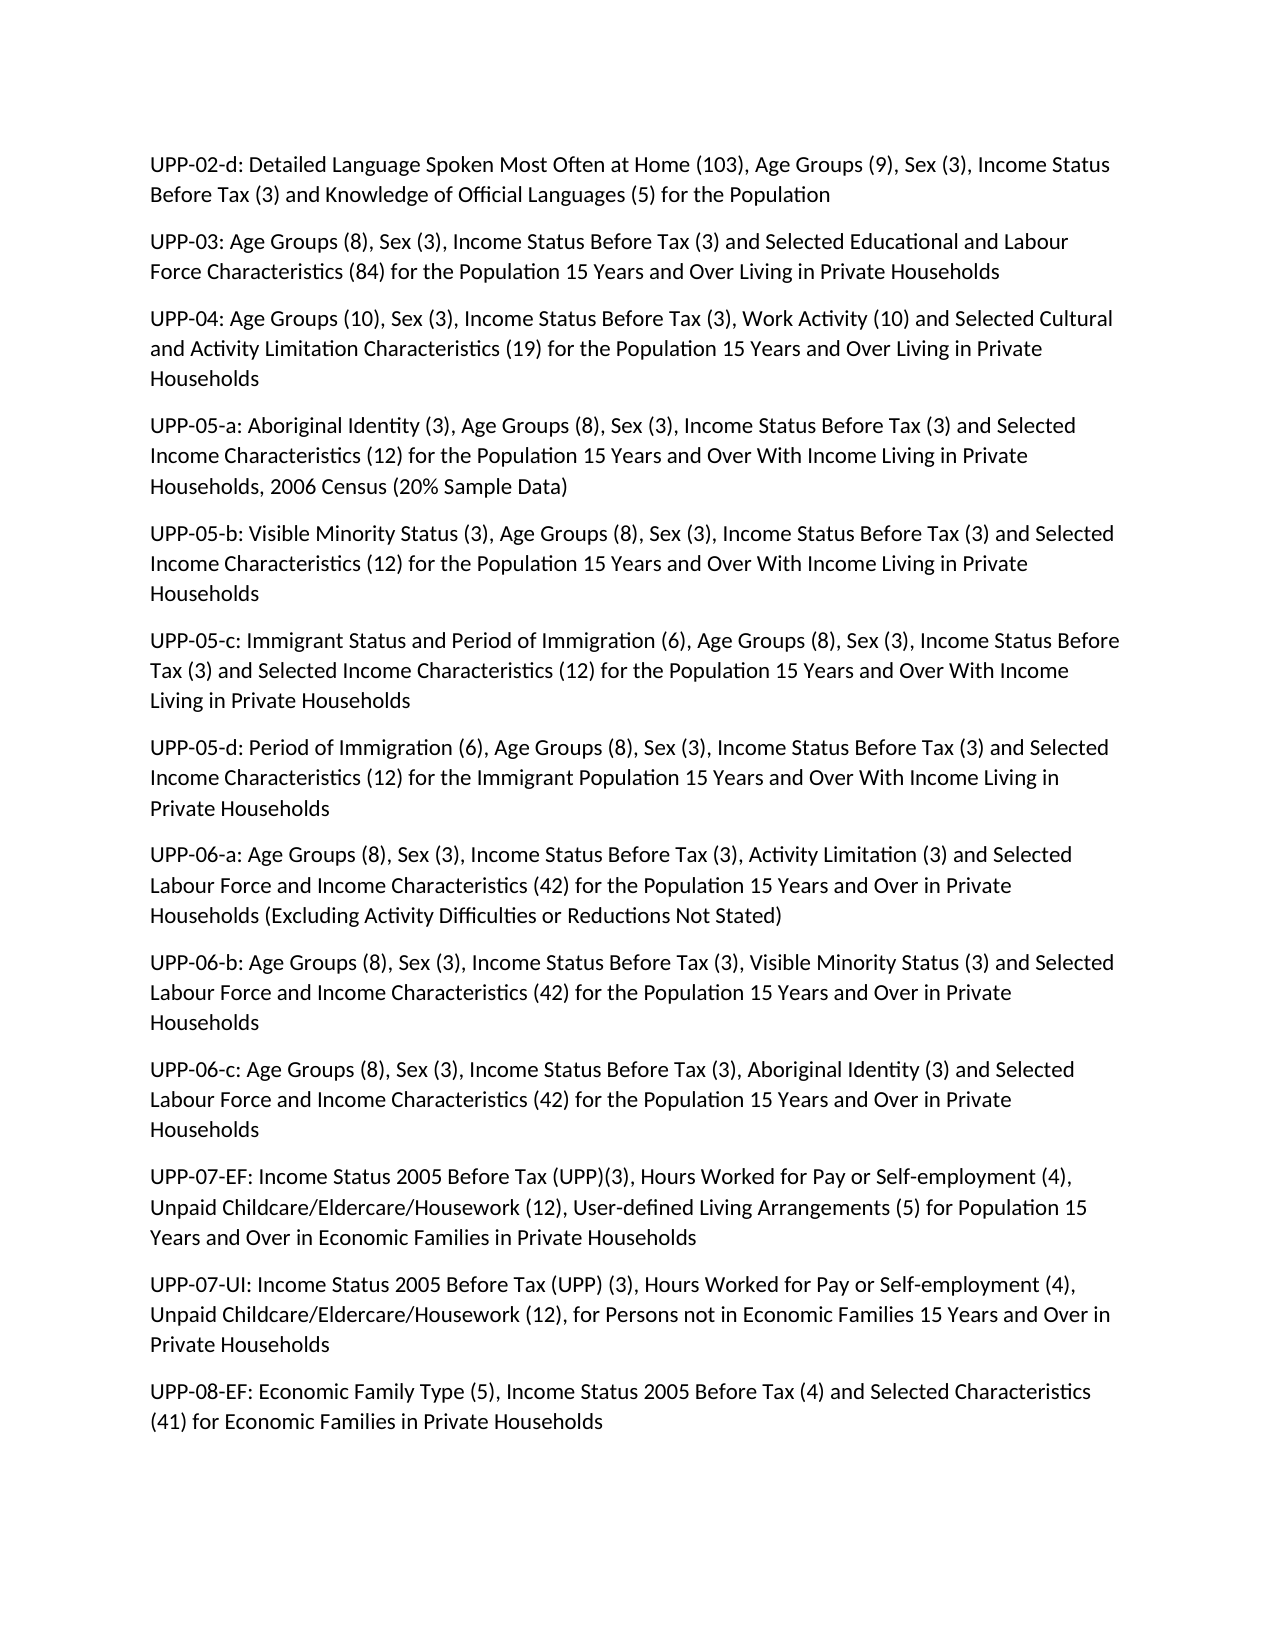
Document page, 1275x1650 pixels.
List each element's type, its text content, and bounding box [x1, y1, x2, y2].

text UPP-05-a: Aboriginal Identity (3), Age Groups (8), Sex (3), Income Status Before Tax (3) and Selected Income Characteristics (12) for the Population 15 Years and Over With Income Living in Private Households, 2006 Census (20% Sample Data) [150, 411, 1125, 500]
text UPP-05-b: Visible Minority Status (3), Age Groups (8), Sex (3), Income Status Before Tax (3) and Selected Income Characteristics (12) for the Population 15 Years and Over With Income Living in Private Households [150, 519, 1125, 607]
text UPP-07-UI: Income Status 2005 Before Tax (UPP) (3), Hours Worked for Pay or Self-employment (4), Unpaid Childcare/Eldercare/Housework (12), for Persons not in Economic Families 15 Years and Over in Private Households [150, 1270, 1125, 1358]
text UPP-03: Age Groups (8), Sex (3), Income Status Before Tax (3) and Selected Educational and Labour Force Characteristics (84) for the Population 15 Years and Over Living in Private Households [150, 227, 1125, 285]
text UPP-05-d: Period of Immigration (6), Age Groups (8), Sex (3), Income Status Before Tax (3) and Selected Income Characteristics (12) for the Immigrant Population 15 Years and Over With Income Living in Private Households [150, 733, 1125, 822]
text UPP-06-c: Age Groups (8), Sex (3), Income Status Before Tax (3), Aboriginal Identity (3) and Selected Labour Force and Income Characteristics (42) for the Population 15 Years and Over in Private Households [150, 1055, 1125, 1144]
text UPP-06-b: Age Groups (8), Sex (3), Income Status Before Tax (3), Visible Minority Status (3) and Selected Labour Force and Income Characteristics (42) for the Population 15 Years and Over in Private Households [150, 948, 1125, 1036]
text UPP-05-c: Immigrant Status and Period of Immigration (6), Age Groups (8), Sex (3), Income Status Before Tax (3) and Selected Income Characteristics (12) for the Population 15 Years and Over With Income Living in Private Households [150, 626, 1125, 714]
text UPP-04: Age Groups (10), Sex (3), Income Status Before Tax (3), Work Activity (10) and Selected Cultural and Activity Limitation Characteristics (19) for the Population 15 Years and Over Living in Private Households [150, 304, 1125, 393]
text UPP-06-a: Age Groups (8), Sex (3), Income Status Before Tax (3), Activity Limitation (3) and Selected Labour Force and Income Characteristics (42) for the Population 15 Years and Over in Private Households (Excluding Activity Difficulties or Reductions Not Stated) [150, 841, 1125, 929]
text UPP-07-EF: Income Status 2005 Before Tax (UPP)(3), Hours Worked for Pay or Self-employment (4), Unpaid Childcare/Eldercare/Housework (12), User-defined Living Arrangements (5) for Population 15 Years and Over in Economic Families in Private Households [150, 1162, 1125, 1251]
text UPP-08-EF: Economic Family Type (5), Income Status 2005 Before Tax (4) and Selected Characteristics (41) for Economic Families in Private Households [150, 1377, 1125, 1435]
text UPP-02-d: Detailed Language Spoken Most Often at Home (103), Age Groups (9), Sex (3), Income Status Before Tax (3) and Knowledge of Official Languages (5) for the Population [150, 150, 1125, 208]
